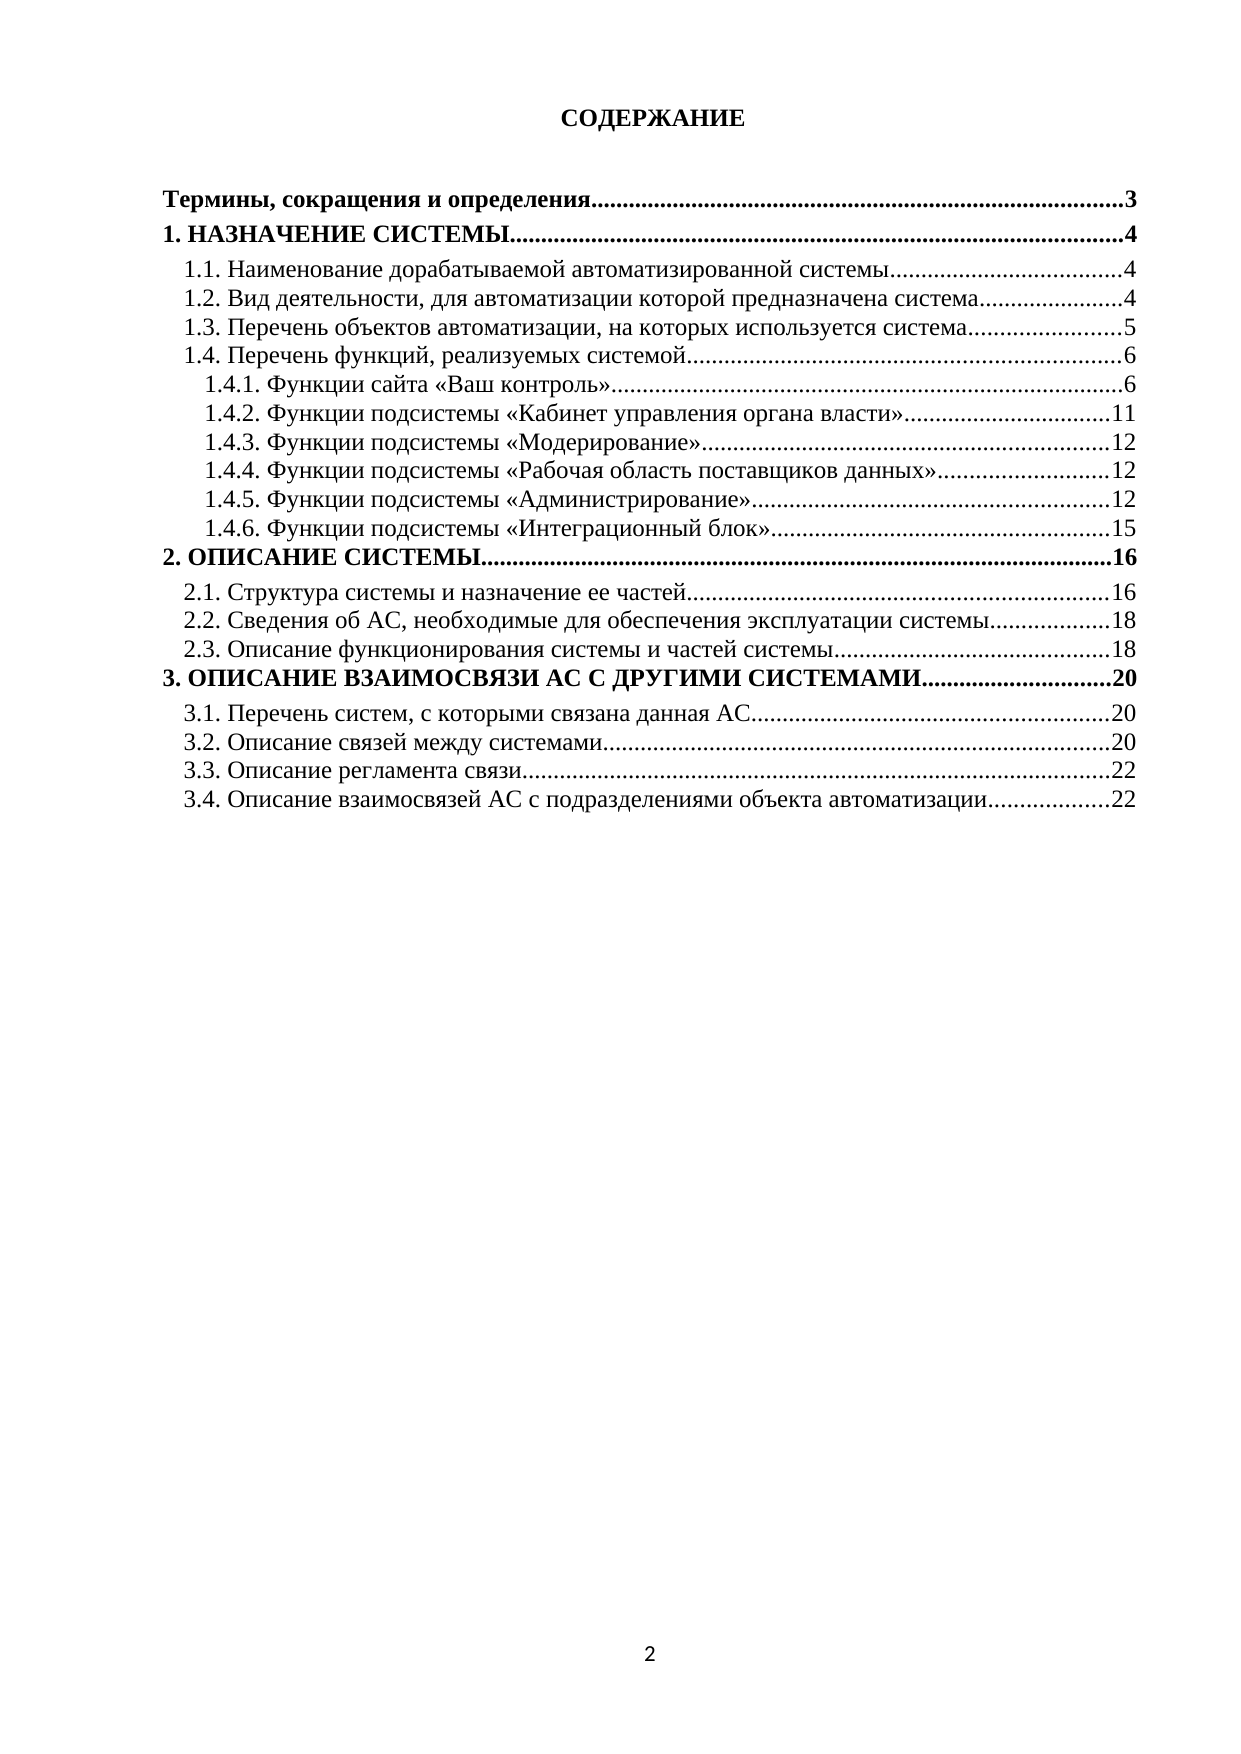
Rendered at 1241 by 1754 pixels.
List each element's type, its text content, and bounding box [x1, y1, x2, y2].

text 3.2. Описание связей между системами 20 [183, 727, 1137, 755]
text 1.4.6. Функции подсистемы «Интеграционный блок» 15 [204, 513, 1137, 542]
text 1.1. Наименование дорабатываемой автоматизированной системы 4 [183, 254, 1137, 283]
text 3.1. Перечень систем, с которыми связана данная АС 20 [183, 698, 1137, 727]
text 3.3. Описание регламента связи 22 [183, 755, 1137, 784]
text 1. НАЗНАЧЕНИЕ СИСТЕМЫ 4 [162, 219, 1137, 248]
text 3.4. Описание взаимосвязей АС с подразделениями объекта автоматизации 22 [183, 784, 1137, 813]
text 1.4.5. Функции подсистемы «Администрирование» 12 [204, 484, 1137, 513]
text 1.4. Перечень функций, реализуемых системой 6 [183, 340, 1137, 369]
text Термины, сокращения и определения 3 [162, 184, 1137, 213]
text 1.4.2. Функции подсистемы «Кабинет управления органа власти» 11 [204, 398, 1137, 427]
text 1.4.1. Функции сайта «Ваш контроль» 6 [204, 369, 1137, 398]
text 2. ОПИСАНИЕ СИСТЕМЫ 16 [162, 542, 1137, 570]
text 3. ОПИСАНИЕ ВЗАИМОСВЯЗИ АС С ДРУГИМИ СИСТЕМАМИ 20 [162, 663, 1137, 692]
text 1.3. Перечень объектов автоматизации, на которых используется система 5 [183, 312, 1137, 340]
title СОДЕРЖАНИЕ [162, 103, 1137, 132]
text 2.3. Описание функционирования системы и частей системы 18 [183, 634, 1137, 663]
text 2.2. Сведения об АС, необходимые для обеспечения эксплуатации системы 18 [183, 605, 1137, 634]
text 1.4.3. Функции подсистемы «Модерирование» 12 [204, 427, 1137, 455]
text 2.1. Структура системы и назначение ее частей 16 [183, 577, 1137, 605]
text 1.2. Вид деятельности, для автоматизации которой предназначена система 4 [183, 283, 1137, 312]
text 1.4.4. Функции подсистемы «Рабочая область поставщиков данных» 12 [204, 455, 1137, 484]
